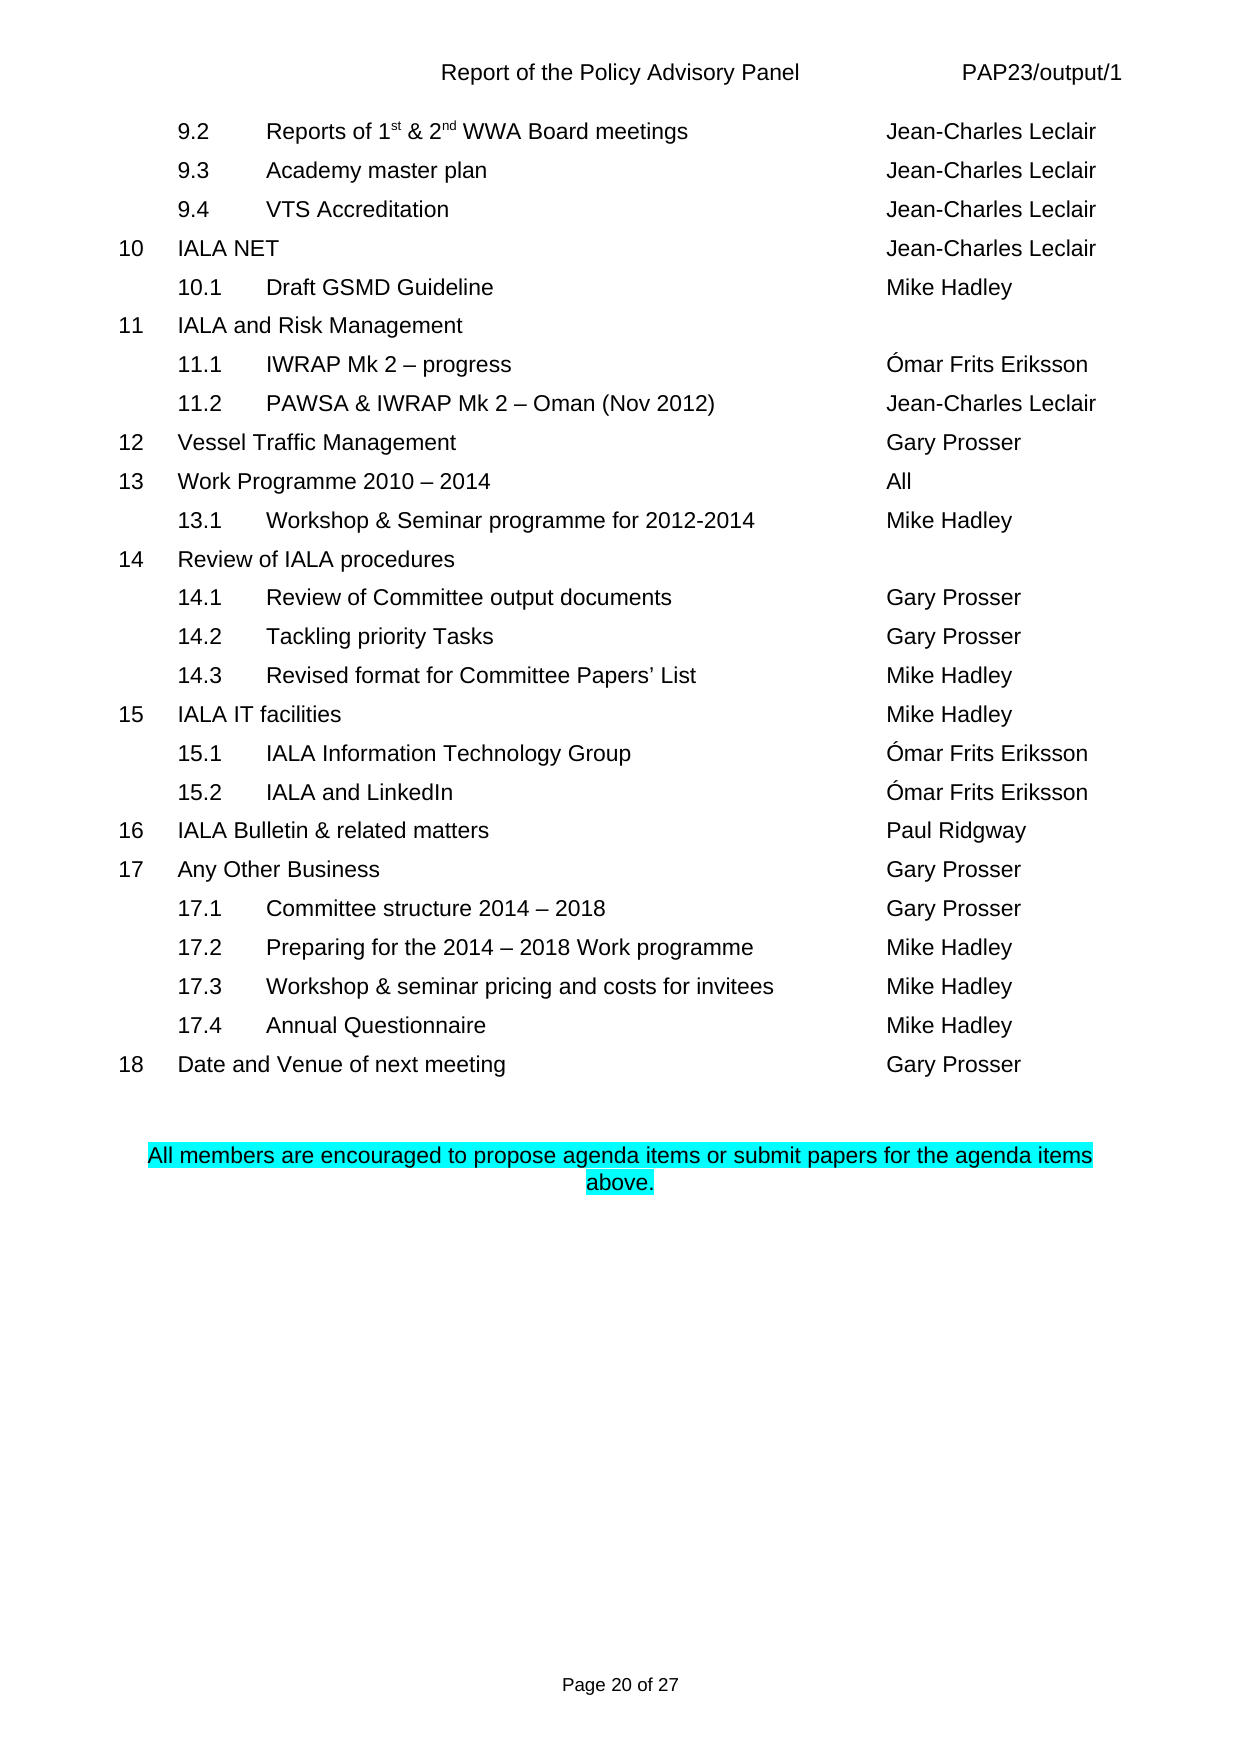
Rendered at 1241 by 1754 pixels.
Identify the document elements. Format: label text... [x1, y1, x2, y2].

list Preparing for the 2014 – 2018 Work programme Mike Hadley [177, 934, 1122, 960]
list Tackling priority Tasks Gary Prosser [177, 623, 1122, 649]
list Draft GSMD Guideline Mike Hadley [177, 273, 1122, 300]
list PAWSA & IWRAP Mk 2 – Oman (Nov 2012) Jean-Charles Leclair [177, 390, 1122, 416]
list Vessel Traffic Management Gary Prosser [118, 429, 1122, 455]
list Committee structure 2014 – 2018 Gary Prosser [177, 895, 1122, 922]
list Review of IALA procedures [118, 546, 1122, 572]
list Workshop & seminar pricing and costs for invitees Mike Hadley [177, 973, 1122, 999]
list IALA and Risk Management [118, 312, 1122, 339]
list Workshop & Seminar programme for 2012-2014 Mike Hadley [177, 507, 1122, 533]
text All members are encouraged to propose agenda items or submit papers for the agenda items above. [118, 1142, 1122, 1195]
list IALA IT facilities Mike Hadley [118, 701, 1122, 727]
list IALA Bulletin & related matters Paul Ridgway [118, 817, 1122, 844]
list IALA and LinkedIn Ómar Frits Eriksson [177, 779, 1122, 805]
list IALA Information Technology Group Ómar Frits Eriksson [177, 740, 1122, 766]
list VTS Accreditation Jean-Charles Leclair [177, 196, 1122, 222]
list Any Other Business Gary Prosser [118, 856, 1122, 883]
list Annual Questionnaire Mike Hadley [177, 1012, 1122, 1038]
list IWRAP Mk 2 – progress Ómar Frits Eriksson [177, 351, 1122, 378]
list Work Programme 2010 – 2014 All [118, 468, 1122, 494]
list Revised format for Committee Papers’ List Mike Hadley [177, 662, 1122, 688]
list Reports of 1st & 2nd WWA Board meetings Jean-Charles Leclair [177, 118, 1122, 144]
list Review of Committee output documents Gary Prosser [177, 584, 1122, 611]
list IALA NET Jean-Charles Leclair [118, 235, 1122, 261]
list Date and Venue of next meeting Gary Prosser [118, 1051, 1122, 1077]
list Academy master plan Jean-Charles Leclair [177, 157, 1122, 183]
